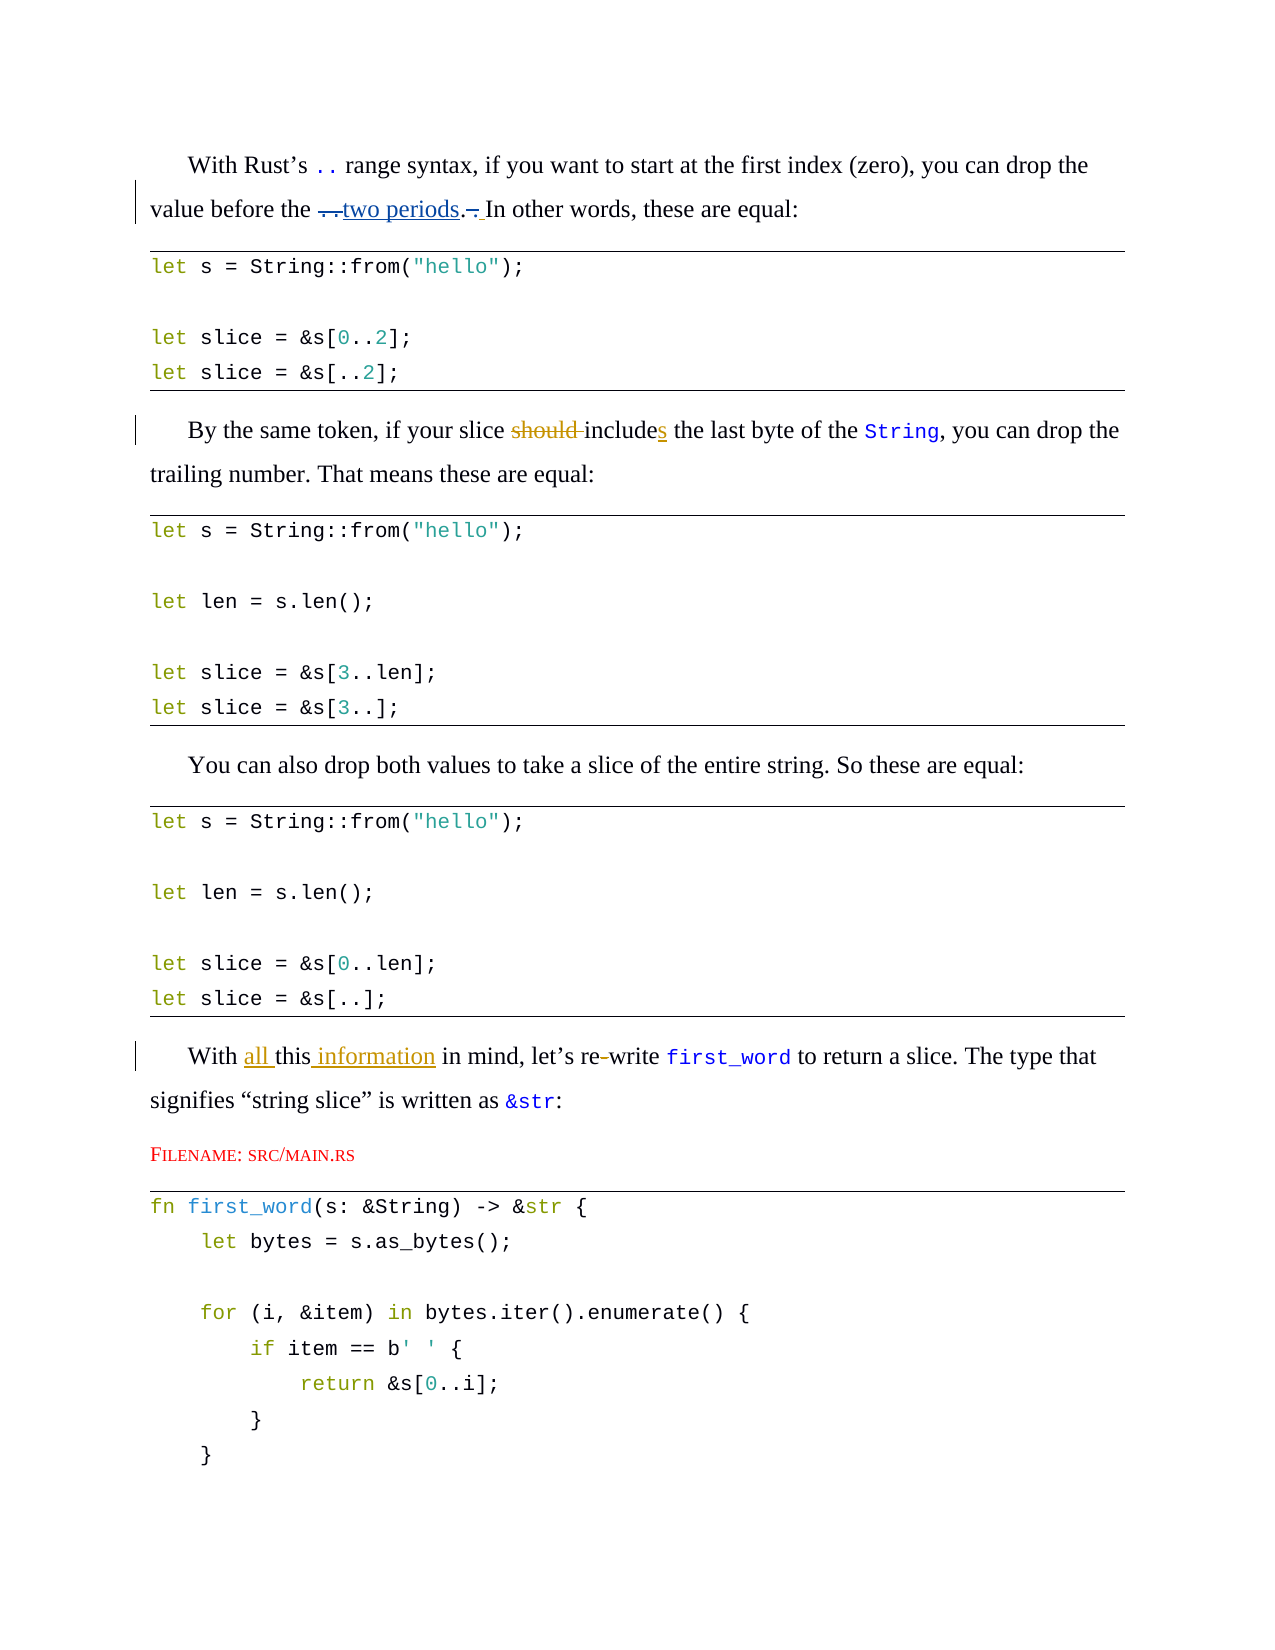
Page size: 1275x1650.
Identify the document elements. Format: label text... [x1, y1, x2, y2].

text let slice = &s[..2]; [150, 362, 1125, 390]
text let slice = &s[0..len]; [150, 953, 1125, 977]
text let slice = &s[..]; [150, 988, 1125, 1016]
text With Rust’s .. range syntax, if you want to start at the first index (zero), you can drop the value before the .In other words, these are equal: [150, 150, 1125, 223]
text let slice = &s[3..len]; [150, 662, 1125, 686]
text let slice = &s[0..2]; [150, 327, 1125, 351]
text By the same token, if your slice include the last byte of the String, you can drop the trailing number. That means these are equal: [150, 415, 1125, 488]
text let slice = &s[3..]; [150, 697, 1125, 725]
text } [150, 1444, 1125, 1468]
text let s = String::from("hello"); [150, 516, 1125, 544]
text for (i, &item) in bytes.iter().enumerate() { [150, 1302, 1125, 1326]
text You can also drop both values to take a slice of the entire string. So these are equal: [150, 750, 1125, 779]
text With this in mind, let’s rewrite first_word to return a slice. The type that signifies “string slice” is written as &str: [150, 1041, 1125, 1115]
text let s = String::from("hello"); [150, 807, 1125, 835]
text Filename: src/main.rs [150, 1142, 1125, 1166]
text let len = s.len(); [150, 591, 1125, 615]
text } [150, 1408, 1125, 1432]
text if item == b' ' { [150, 1338, 1125, 1361]
text fn first_word(s: &String) -> &str { [150, 1192, 1125, 1220]
text return &s[0..i]; [150, 1373, 1125, 1397]
text let s = String::from("hello"); [150, 252, 1125, 280]
text let len = s.len(); [150, 882, 1125, 906]
text let bytes = s.as_bytes(); [150, 1231, 1125, 1255]
